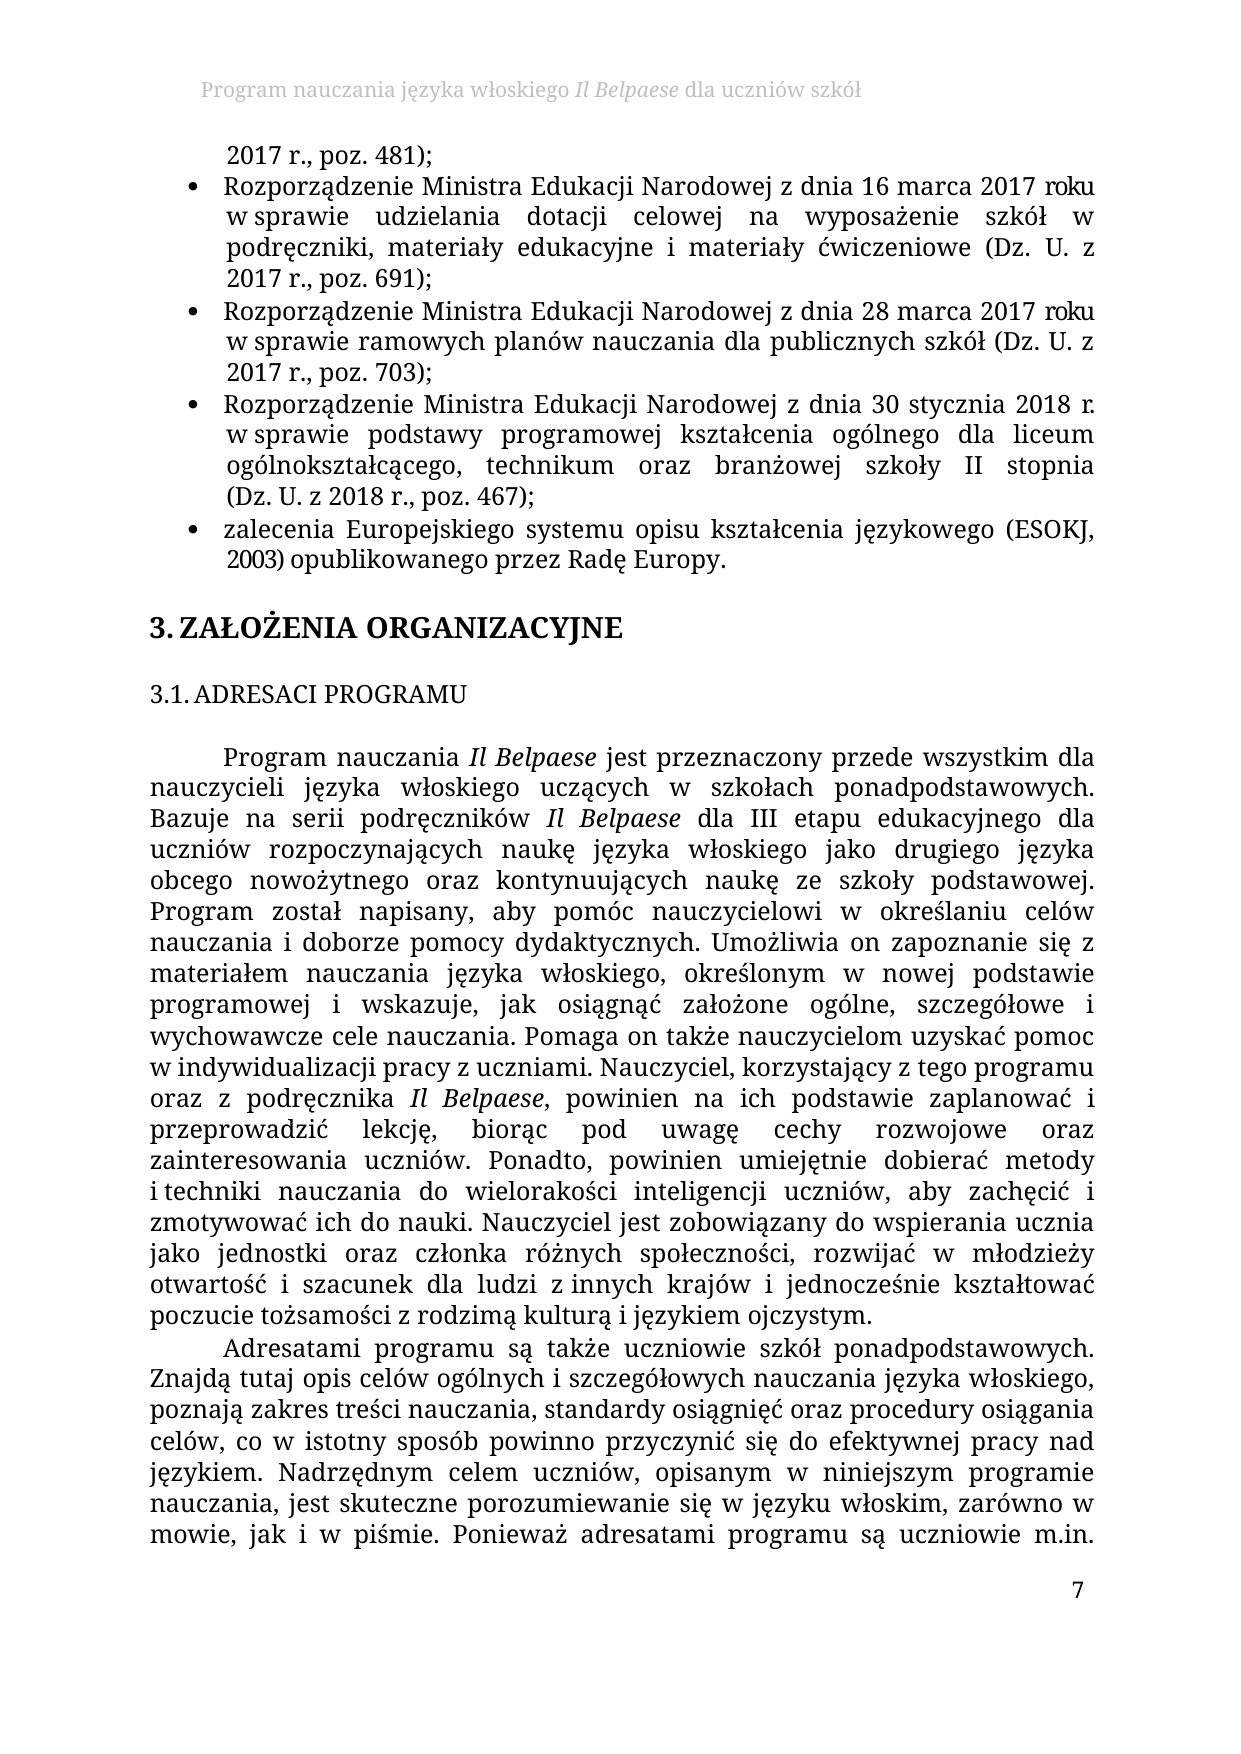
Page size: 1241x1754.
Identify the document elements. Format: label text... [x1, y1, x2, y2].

subtitle ZAŁOŻENIA ORGANIZACYJNE [149, 607, 1180, 647]
list Rozporządzenie Ministra Edukacji Narodowej z dnia 16 marca 2017 roku w sprawie udzielania dotacji celowej na wyposażenie szkół w podręczniki, materiały edukacyjne i materiały ćwiczeniowe (Dz. U. z 2017 r., poz. 691); [188, 171, 1095, 295]
list Rozporządzenie Ministra Edukacji Narodowej z dnia 30 stycznia 2018 r. w sprawie podstawy programowej kształcenia ogólnego dla liceum ogólnokształcącego, technikum oraz branżowej szkoły II stopnia (Dz. U. z 2018 r., poz. 467); [188, 389, 1095, 513]
text Program nauczania Il Belpaese jest przeznaczony przede wszystkim dla nauczycieli języka włoskiego uczących w szkołach ponadpodstawowych. Bazuje na serii podręczników Il Belpaese dla III etapu edukacyjnego dla uczniów rozpoczynających naukę języka włoskiego jako drugiego języka obcego nowożytnego oraz kontynuujących naukę ze szkoły podstawowej. Program został napisany, aby pomóc nauczycielowi w określaniu celów nauczania i doborze pomocy dydaktycznych. Umożliwia on zapoznanie się z materiałem nauczania języka włoskiego, określonym w nowej podstawie programowej i wskazuje, jak osiągnąć założone ogólne, szczegółowe i wychowawcze cele nauczania. Pomaga on także nauczycielom uzyskać pomoc w indywidualizacji pracy z uczniami. Nauczyciel, korzystający z tego programu oraz z podręcznika Il Belpaese, powinien na ich podstawie zaplanować i przeprowadzić lekcję, biorąc pod uwagę cechy rozwojowe oraz zainteresowania uczniów. Ponadto, powinien umiejętnie dobierać metody i techniki nauczania do wielorakości inteligencji uczniów, aby zachęcić i zmotywować ich do nauki. Nauczyciel jest zobowiązany do wspierania ucznia jako jednostki oraz członka różnych społeczności, rozwijać w młodzieży otwartość i szacunek dla ludzi z innych krajów i jednocześnie kształtować poczucie tożsamości z rodzimą kulturą i językiem ojczystym. [149, 742, 1095, 1332]
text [149, 1333, 1095, 1550]
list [188, 139, 1095, 171]
list Rozporządzenie Ministra Edukacji Narodowej z dnia 28 marca 2017 roku w sprawie ramowych planów nauczania dla publicznych szkół (Dz. U. z 2017 r., poz. 703); [188, 295, 1095, 389]
list ADRESACI PROGRAMU [149, 677, 1180, 711]
list zalecenia Europejskiego systemu opisu kształcenia językowego (ESOKJ, 2003) opublikowanego przez Radę Europy. [188, 513, 1095, 576]
